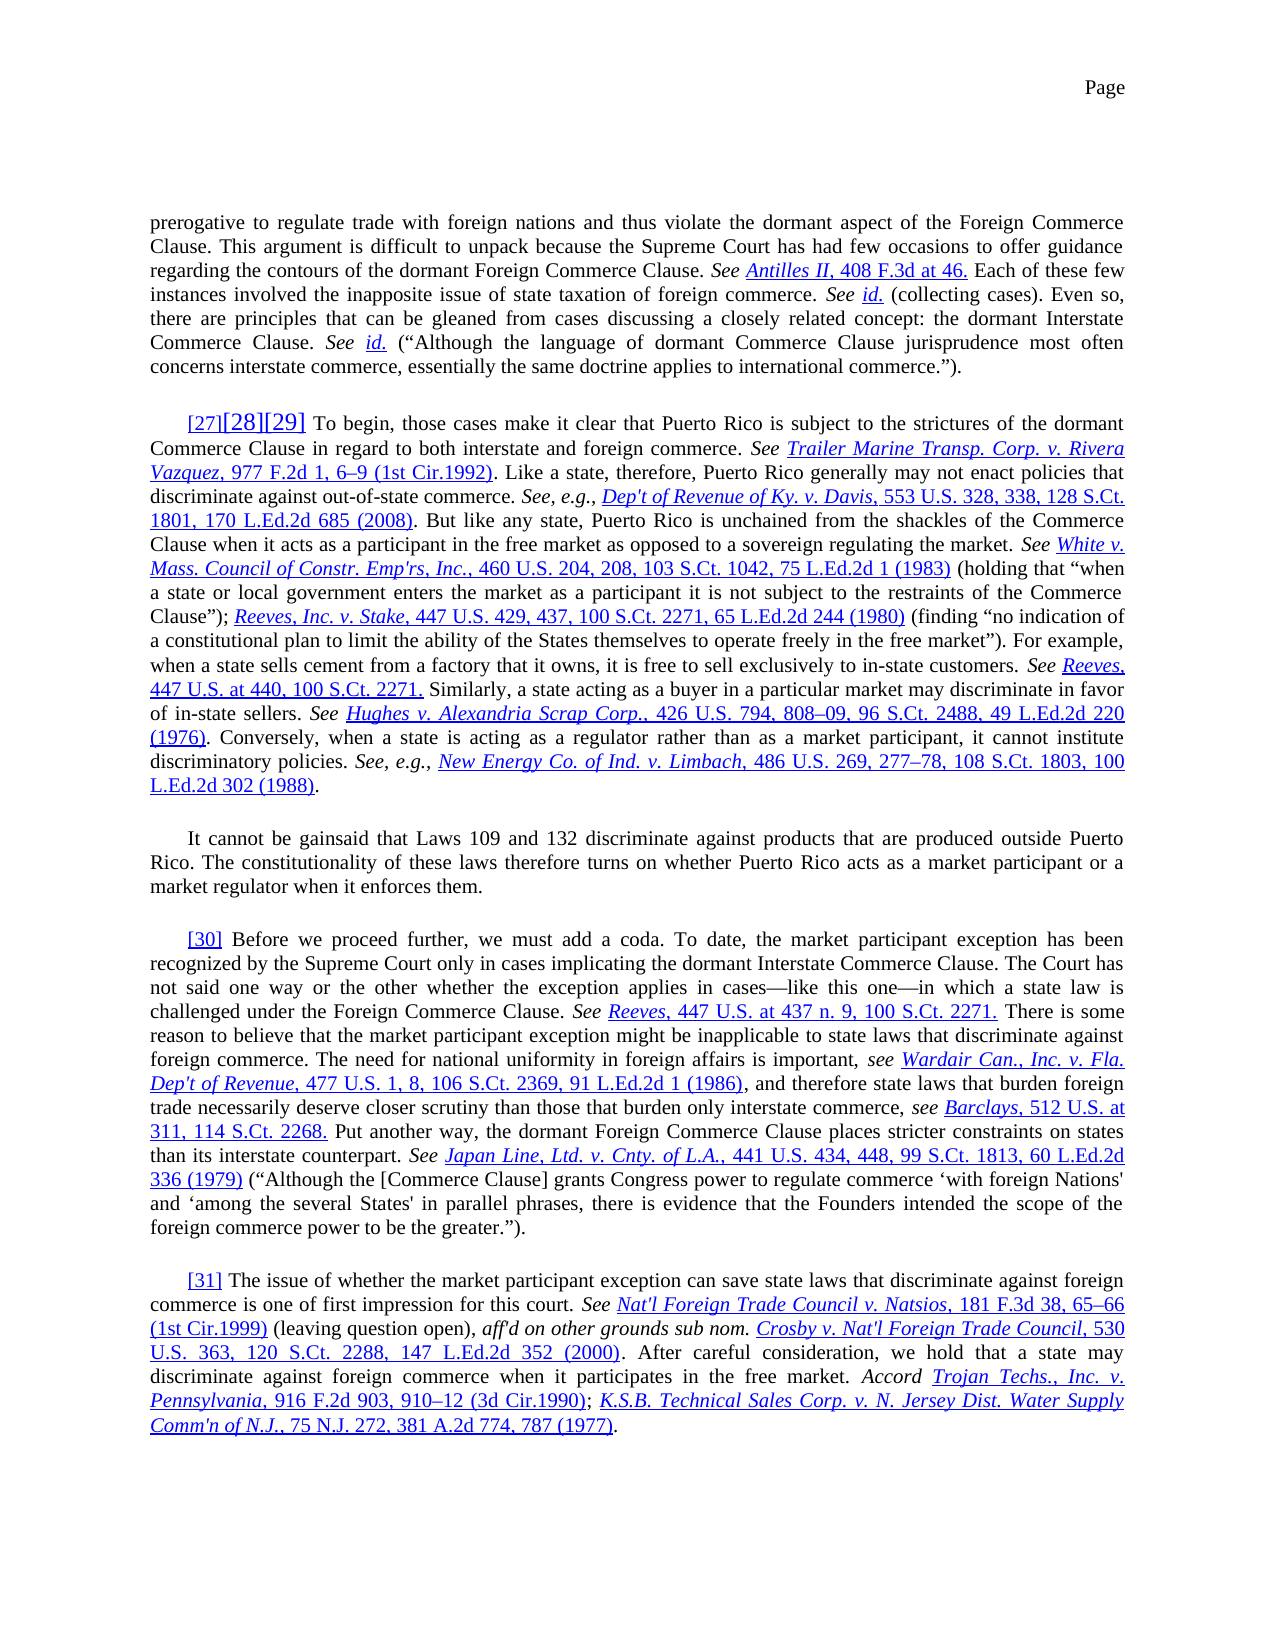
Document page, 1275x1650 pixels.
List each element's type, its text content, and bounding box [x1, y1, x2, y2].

text [27][28][29] To begin, those cases make it clear that Puerto Rico is subject to the strictures of the dormant Commerce Clause in regard to both interstate and foreign commerce. See Trailer Marine Transp. Corp. v. Rivera Vazquez, 977 F.2d 1, 6–9 (1st Cir.1992). Like a state, therefore, Puerto Rico generally may not enact policies that discriminate against out-of-state commerce. See, e.g., Dep't of Revenue of Ky. v. Davis, 553 U.S. 328, 338, 128 S.Ct. 1801, 170 L.Ed.2d 685 (2008). But like any state, Puerto Rico is unchained from the shackles of the Commerce Clause when it acts as a participant in the free market as opposed to a sovereign regulating the market. See White v. Mass. Council of Constr. Emp'rs, Inc., 460 U.S. 204, 208, 103 S.Ct. 1042, 75 L.Ed.2d 1 (1983) (holding that “when a state or local government enters the market as a participant it is not subject to the restraints of the Commerce Clause”); Reeves, Inc. v. Stake, 447 U.S. 429, 437, 100 S.Ct. 2271, 65 L.Ed.2d 244 (1980) (finding “no indication of a constitutional plan to limit the ability of the States themselves to operate freely in the free market”). For example, when a state sells cement from a factory that it owns, it is free to sell exclusively to in-state customers. See Reeves, 447 U.S. at 440, 100 S.Ct. 2271. Similarly, a state acting as a buyer in a particular market may discriminate in favor of in-state sellers. See Hughes v. Alexandria Scrap Corp., 426 U.S. 794, 808–09, 96 S.Ct. 2488, 49 L.Ed.2d 220 (1976). Conversely, when a state is acting as a regulator rather than as a market participant, it cannot institute discriminatory policies. See, e.g., New Energy Co. of Ind. v. Limbach, 486 U.S. 269, 277–78, 108 S.Ct. 1803, 100 L.Ed.2d 302 (1988). [150, 407, 1125, 797]
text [150, 210, 1125, 378]
text [31] The issue of whether the market participant exception can save state laws that discriminate against foreign commerce is one of first impression for this court. See Nat'l Foreign Trade Council v. Natsios, 181 F.3d 38, 65–66 (1st Cir.1999) (leaving question open), aff'd on other grounds sub nom. Crosby v. Nat'l Foreign Trade Council, 530 U.S. 363, 120 S.Ct. 2288, 147 L.Ed.2d 352 (2000). After careful consideration, we hold that a state may discriminate against foreign commerce when it participates in the free market. Accord Trojan Techs., Inc. v. Pennsylvania, 916 F.2d 903, 910–12 (3d Cir.1990); K.S.B. Technical Sales Corp. v. N. Jersey Dist. Water Supply Comm'n of N.J., 75 N.J. 272, 381 A.2d 774, 787 (1977). [150, 1268, 1125, 1437]
text [30] Before we proceed further, we must add a coda. To date, the market participant exception has been recognized by the Supreme Court only in cases implicating the dormant Interstate Commerce Clause. The Court has not said one way or the other whether the exception applies in cases—like this one—in which a state law is challenged under the Foreign Commerce Clause. See Reeves, 447 U.S. at 437 n. 9, 100 S.Ct. 2271. There is some reason to believe that the market participant exception might be inapplicable to state laws that discriminate against foreign commerce. The need for national uniformity in foreign affairs is important, see Wardair Can., Inc. v. Fla. Dep't of Revenue, 477 U.S. 1, 8, 106 S.Ct. 2369, 91 L.Ed.2d 1 (1986), and therefore state laws that burden foreign trade necessarily deserve closer scrutiny than those that burden only interstate commerce, see Barclays, 512 U.S. at 311, 114 S.Ct. 2268. Put another way, the dormant Foreign Commerce Clause places stricter constraints on states than its interstate counterpart. See Japan Line, Ltd. v. Cnty. of L.A., 441 U.S. 434, 448, 99 S.Ct. 1813, 60 L.Ed.2d 336 (1979) (“Although the [Commerce Clause] grants Congress power to regulate commerce ‘with foreign Nations' and ‘among the several States' in parallel phrases, there is evidence that the Founders intended the scope of the foreign commerce power to be the greater.”). [150, 927, 1125, 1239]
text It cannot be gainsaid that Laws 109 and 132 discriminate against products that are produced outside Puerto Rico. The constitutionality of these laws therefore turns on whether Puerto Rico acts as a market participant or a market regulator when it enforces them. [150, 826, 1125, 898]
